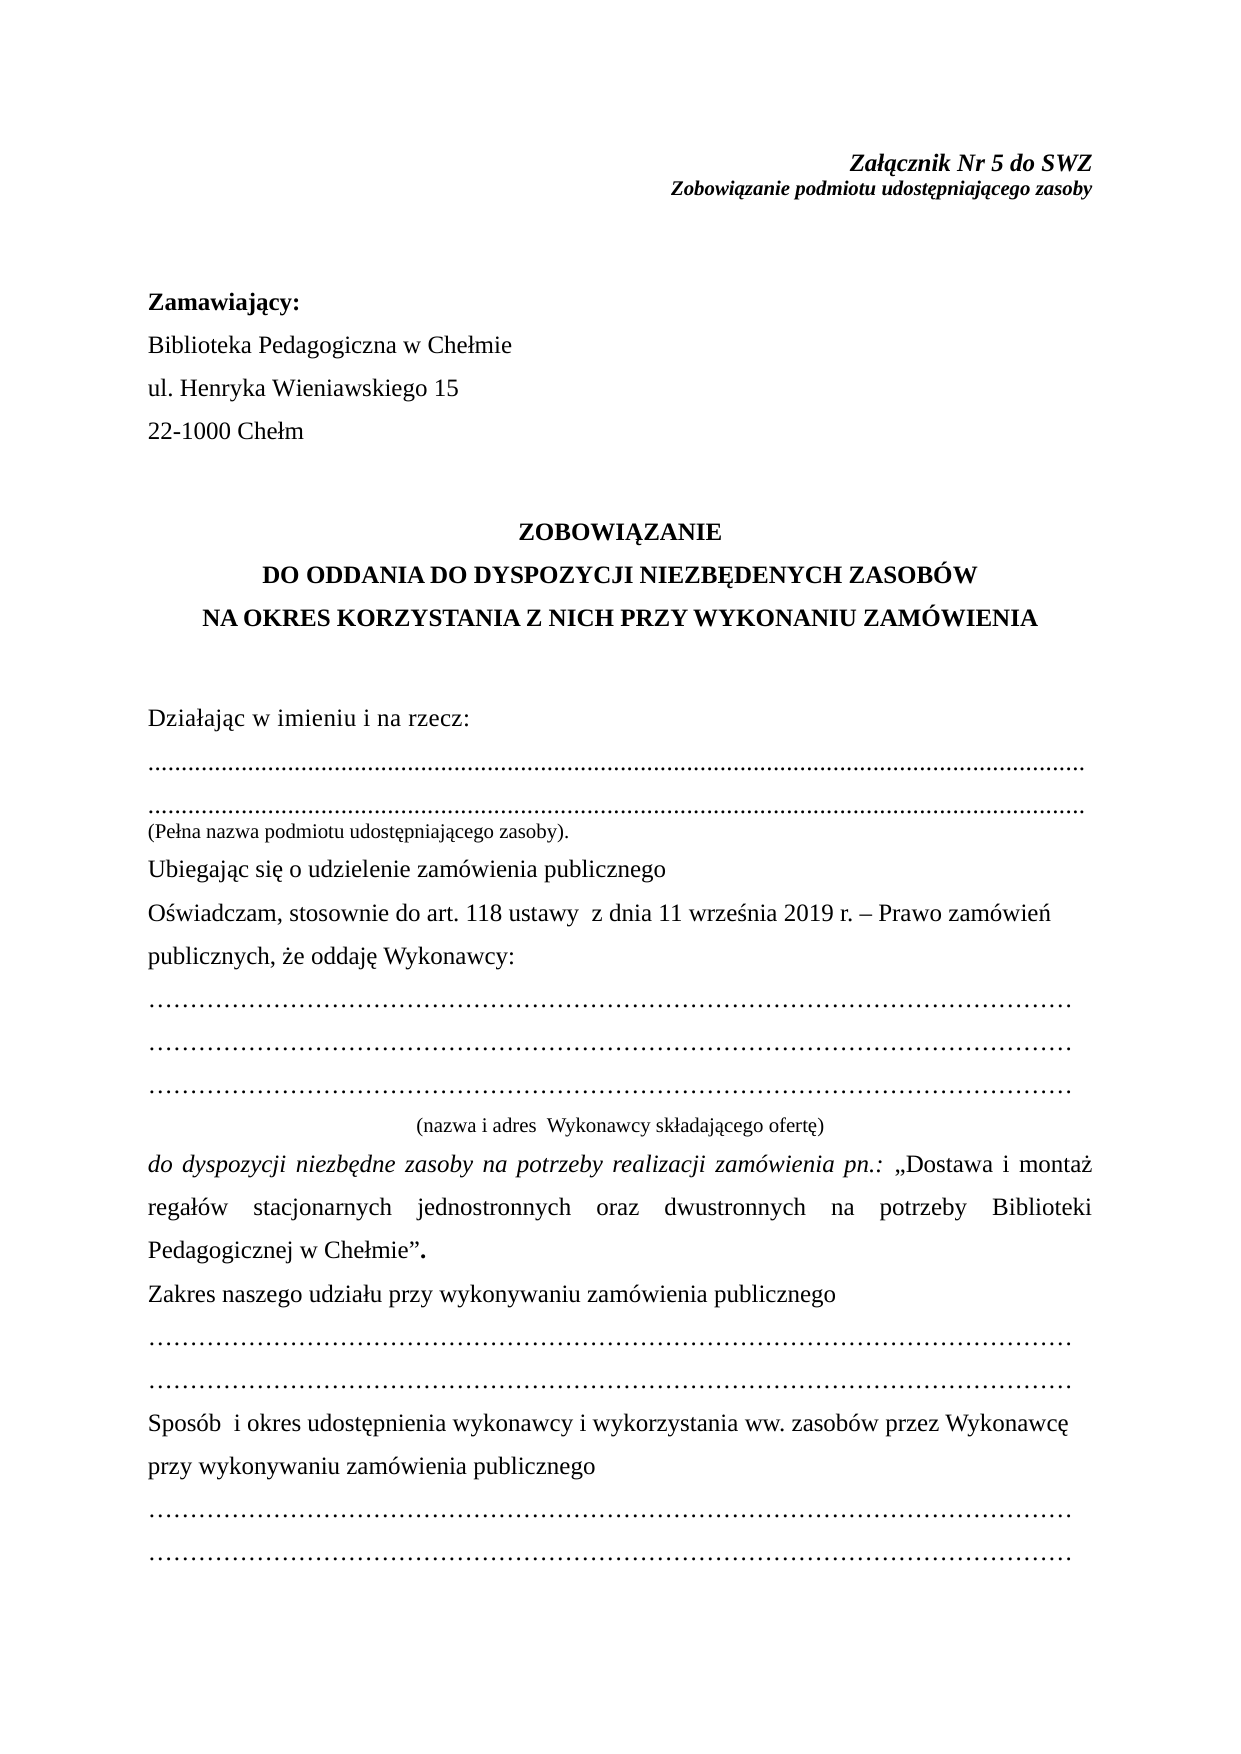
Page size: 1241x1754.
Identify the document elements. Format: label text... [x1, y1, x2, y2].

text 22-1000 Chełm [148, 416, 1093, 445]
text NA OKRES KORZYSTANIA Z NICH PRZY WYKONANIU ZAMÓWIENIA [148, 603, 1093, 632]
text …………………………………………………………………………………………………………………………………………………………………………………………………… [148, 1322, 1093, 1394]
text Oświadczam, stosownie do art. 118 ustawy z dnia 11 września 2019 r. – Prawo zamówień publicznych, że oddaję Wykonawcy: [148, 898, 1093, 969]
text …………………………………………………………………………………………………………………………………………………………………………………………………… [148, 1494, 1093, 1566]
text ……………………………………………………………………………………………………………………………………………………………………………………………………………………………………………………………………………………………………… [148, 984, 1093, 1099]
text DO ODDANIA DO DYSPOZYCJI NIEZBĘDENYCH ZASOBÓW [148, 560, 1093, 588]
text ZOBOWIĄZANIE [148, 517, 1093, 545]
text Działając w imieniu i na rzecz: [148, 703, 1093, 732]
text Zobowiązanie podmiotu udostępniającego zasoby [148, 176, 1093, 200]
text Załącznik Nr 5 do SWZ [148, 148, 1093, 176]
text Biblioteka Pedagogiczna w Chełmie [148, 330, 1093, 358]
text (nazwa i adres Wykonawcy składającego ofertę) [148, 1113, 1093, 1137]
text Zamawiający: [148, 287, 1093, 315]
text Zakres naszego udziału przy wykonywaniu zamówienia publicznego [148, 1279, 1093, 1307]
text ............................................................................................................................................. [148, 747, 1093, 775]
text do dyspozycji niezbędne zasoby na potrzeby realizacji zamówienia pn.: „Dostawa i montaż regałów stacjonarnych jednostronnych oraz dwustronnych na potrzeby Biblioteki Pedagogicznej w Chełmie”. [148, 1149, 1093, 1264]
text Sposób i okres udostępnienia wykonawcy i wykorzystania ww. zasobów przez Wykonawcę przy wykonywaniu zamówienia publicznego [148, 1408, 1093, 1480]
text ul. Henryka Wieniawskiego 15 [148, 373, 1093, 402]
text Ubiegając się o udzielenie zamówienia publicznego [148, 854, 1093, 883]
text (Pełna nazwa podmiotu udostępniającego zasoby). [148, 818, 1093, 843]
text ............................................................................................................................................. [148, 790, 1093, 818]
